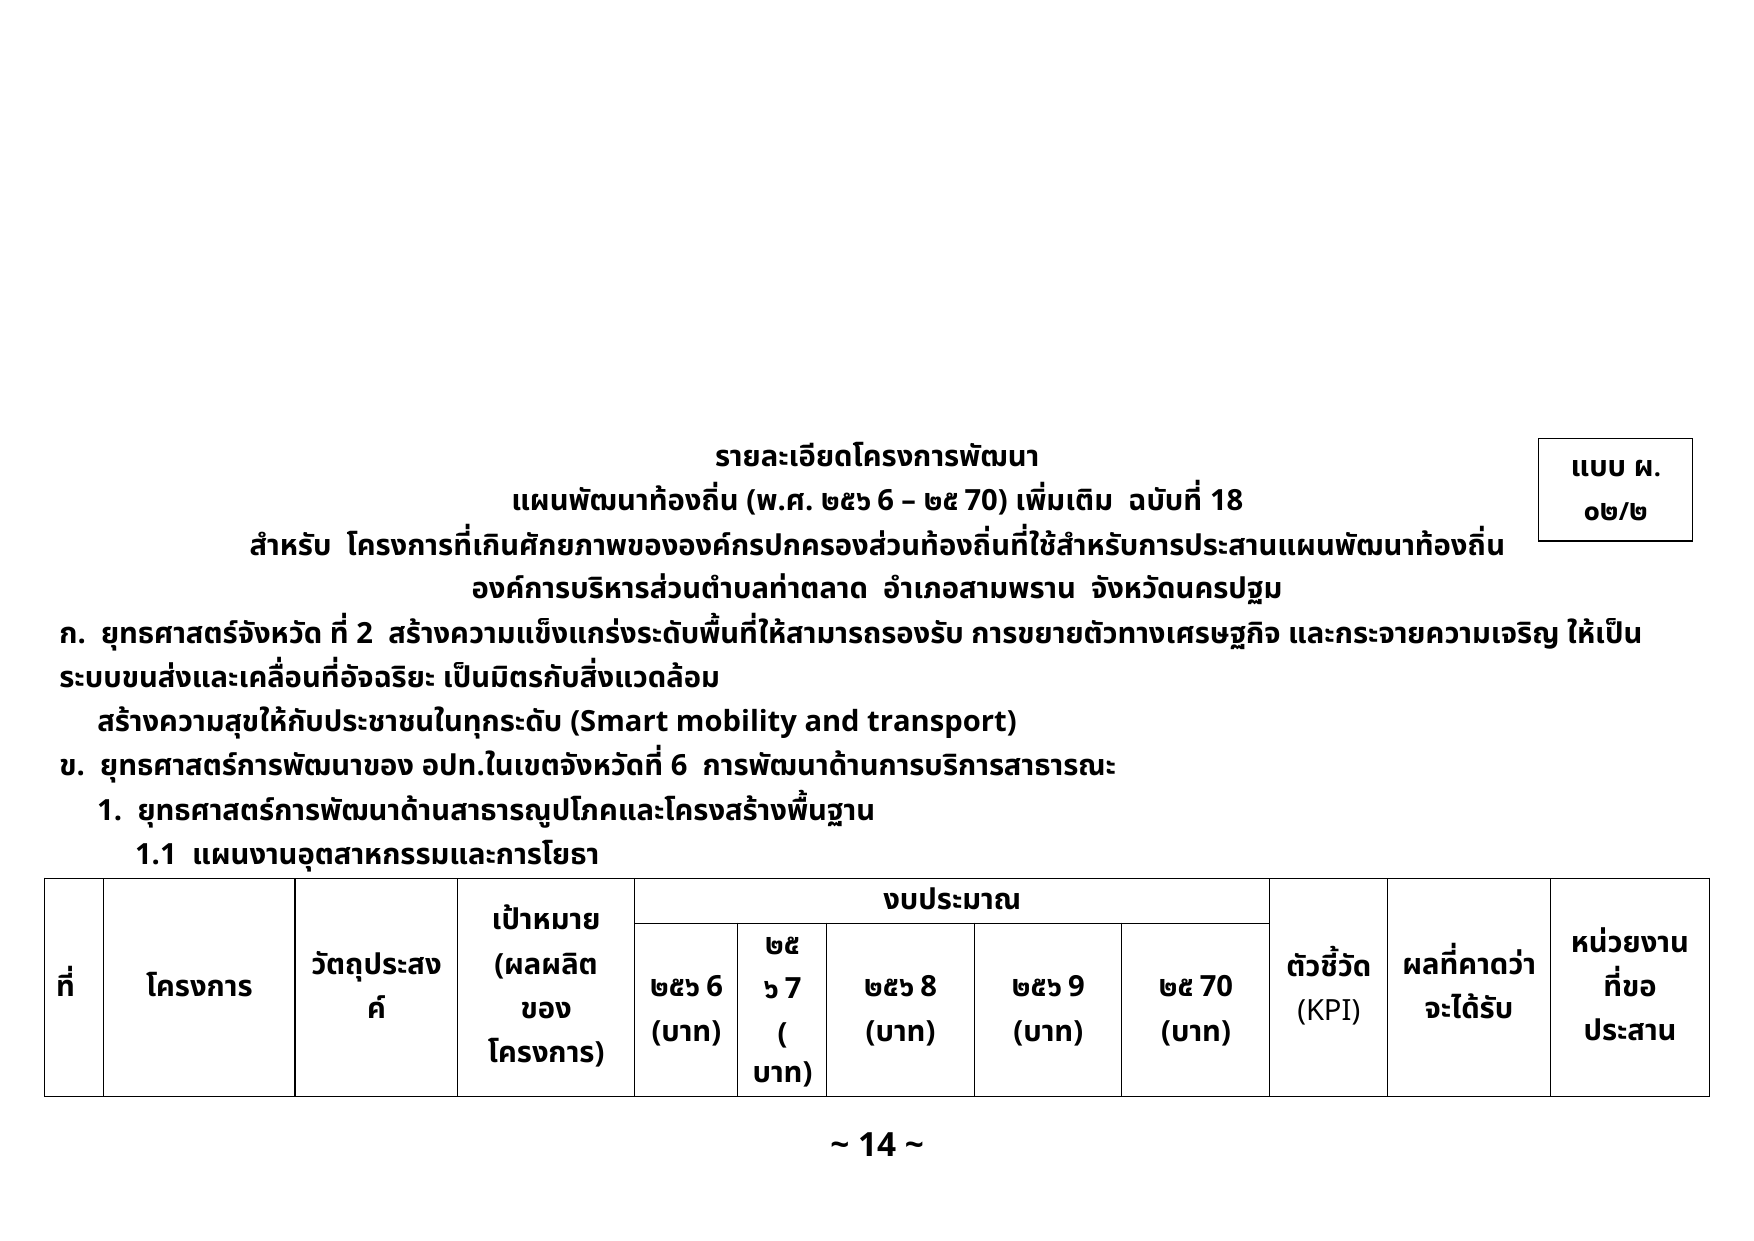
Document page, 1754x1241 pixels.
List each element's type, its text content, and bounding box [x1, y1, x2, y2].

table_cell ๒๕๖7 (บาท) [738, 924, 826, 1096]
text รายละเอียดโครงการพัฒนา [59, 436, 1695, 480]
table_header หน่วยงานที่ขอประสาน [1551, 879, 1709, 1096]
text แผนพัฒนาท้องถิ่น (พ.ศ. ๒๕๖6 – ๒๕70) เพิ่มเติม ฉบับที่ 18 [59, 480, 1538, 524]
table_header ตัวชี้วัด (KPI) [1270, 879, 1387, 1096]
text สร้างความสุขให้กับประชาชนในทุกระดับ (Smart mobility and transport) [59, 700, 1695, 745]
table_cell ๒๕๖9 (บาท) [975, 924, 1121, 1096]
table_header โครงการ [104, 879, 294, 1096]
table_header วัตถุประสงค์ [296, 879, 457, 1096]
table_header ผลที่คาดว่า จะได้รับ [1388, 879, 1550, 1096]
text สำหรับ โครงการที่เกินศักยภาพขององค์กรปกครองส่วนท้องถิ่นที่ใช้สำหรับการประสานแผนพัฒนาท้องถิ่น [59, 524, 1695, 568]
table_header งบประมาณ [635, 879, 1269, 923]
text ก. ยุทธศาสตร์จังหวัด ที่ 2 สร้างความแข็งแกร่งระดับพื้นที่ให้สามารถรองรับ การขยายตัวทางเศรษฐกิจ และกระจายความเจริญ ให้เป็นระบบขนส่งและเคลื่อนที่อัจฉริยะ เป็นมิตรกับสิ่งแวดล้อม [59, 612, 1695, 700]
table_cell ๒๕70 (บาท) [1122, 924, 1269, 1096]
text 1. ยุทธศาสตร์การพัฒนาด้านสาธารณูปโภคและโครงสร้างพื้นฐาน [59, 789, 1695, 833]
table_cell ๒๕๖6 (บาท) [635, 924, 737, 1096]
text ข. ยุทธศาสตร์การพัฒนาของ อปท.ในเขตจังหวัดที่ 6 การพัฒนาด้านการบริการสาธารณะ [59, 745, 1695, 789]
table_header เป้าหมาย (ผลผลิตของโครงการ) [458, 879, 634, 1096]
text 1.1 แผนงานอุตสาหกรรมและการโยธา [59, 833, 1695, 877]
table_header ที่ [45, 879, 103, 1096]
table_cell ๒๕๖8 (บาท) [827, 924, 974, 1096]
text องค์การบริหารส่วนตำบลท่าตลาด อำเภอสามพราน จังหวัดนครปฐม [59, 568, 1695, 612]
